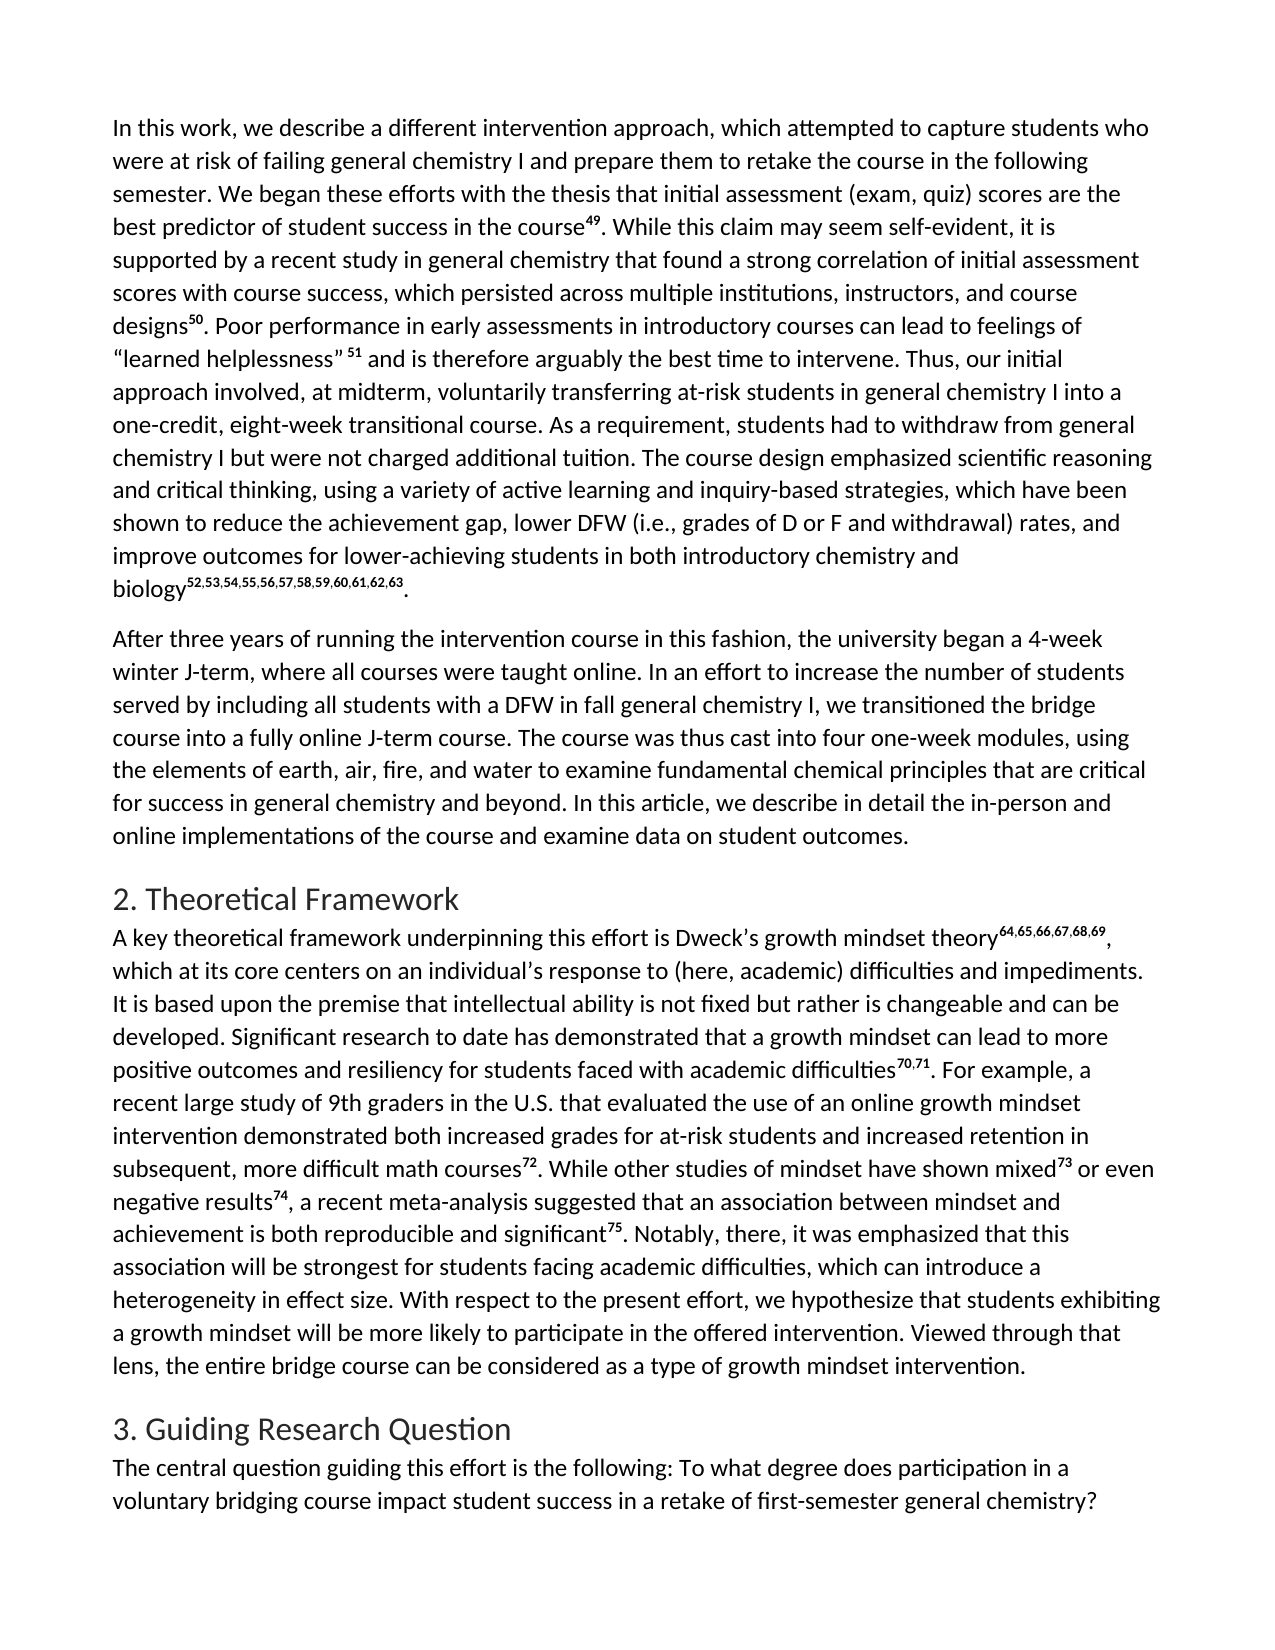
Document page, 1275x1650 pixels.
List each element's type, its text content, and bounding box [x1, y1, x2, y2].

subtitle 2. Theoretical Framework [112, 878, 1162, 919]
subtitle 3. Guiding Research Question [112, 1408, 1162, 1449]
text A key theoretical framework underpinning this effort is Dweck’s growth mindset theory64,65,66,67,68,69, which at its core centers on an individual’s response to (here, academic) difficulties and impediments. It is based upon the premise that intellectual ability is not fixed but rather is changeable and can be developed. Significant research to date has demonstrated that a growth mindset can lead to more positive outcomes and resiliency for students faced with academic difficulties70,71. For example, a recent large study of 9th graders in the U.S. that evaluated the use of an online growth mindset intervention demonstrated both increased grades for at-risk students and increased retention in subsequent, more difficult math courses72. While other studies of mindset have shown mixed73 or even negative results74, a recent meta-analysis suggested that an association between mindset and achievement is both reproducible and significant75. Notably, there, it was emphasized that this association will be strongest for students facing academic difficulties, which can introduce a heterogeneity in effect size. With respect to the present effort, we hypothesize that students exhibiting a growth mindset will be more likely to participate in the offered intervention. Viewed through that lens, the entire bridge course can be considered as a type of growth mindset intervention. [112, 922, 1162, 1381]
text After three years of running the intervention course in this fashion, the university began a 4-week winter J-term, where all courses were taught online. In an effort to increase the number of students served by including all students with a DFW in fall general chemistry I, we transitioned the bridge course into a fully online J-term course. The course was thus cast into four one-week modules, using the elements of earth, air, fire, and water to examine fundamental chemical principles that are critical for success in general chemistry and beyond. In this article, we describe in detail the in-person and online implementations of the course and examine data on student outcomes. [112, 623, 1162, 851]
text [112, 1452, 1162, 1516]
text In this work, we describe a different intervention approach, which attempted to capture students who were at risk of failing general chemistry I and prepare them to retake the course in the following semester. We began these efforts with the thesis that initial assessment (exam, quiz) scores are the best predictor of student success in the course49. While this claim may seem self-evident, it is supported by a recent study in general chemistry that found a strong correlation of initial assessment scores with course success, which persisted across multiple institutions, instructors, and course designs50. Poor performance in early assessments in introductory courses can lead to feelings of “learned helplessness” 51 and is therefore arguably the best time to intervene. Thus, our initial approach involved, at midterm, voluntarily transferring at-risk students in general chemistry I into a one-credit, eight-week transitional course. As a requirement, students had to withdraw from general chemistry I but were not charged additional tuition. The course design emphasized scientific reasoning and critical thinking, using a variety of active learning and inquiry-based strategies, which have been shown to reduce the achievement gap, lower DFW (i.e., grades of D or F and withdrawal) rates, and improve outcomes for lower-achieving students in both introductory chemistry and biology52,53,54,55,56,57,58,59,60,61,62,63. [112, 112, 1162, 604]
